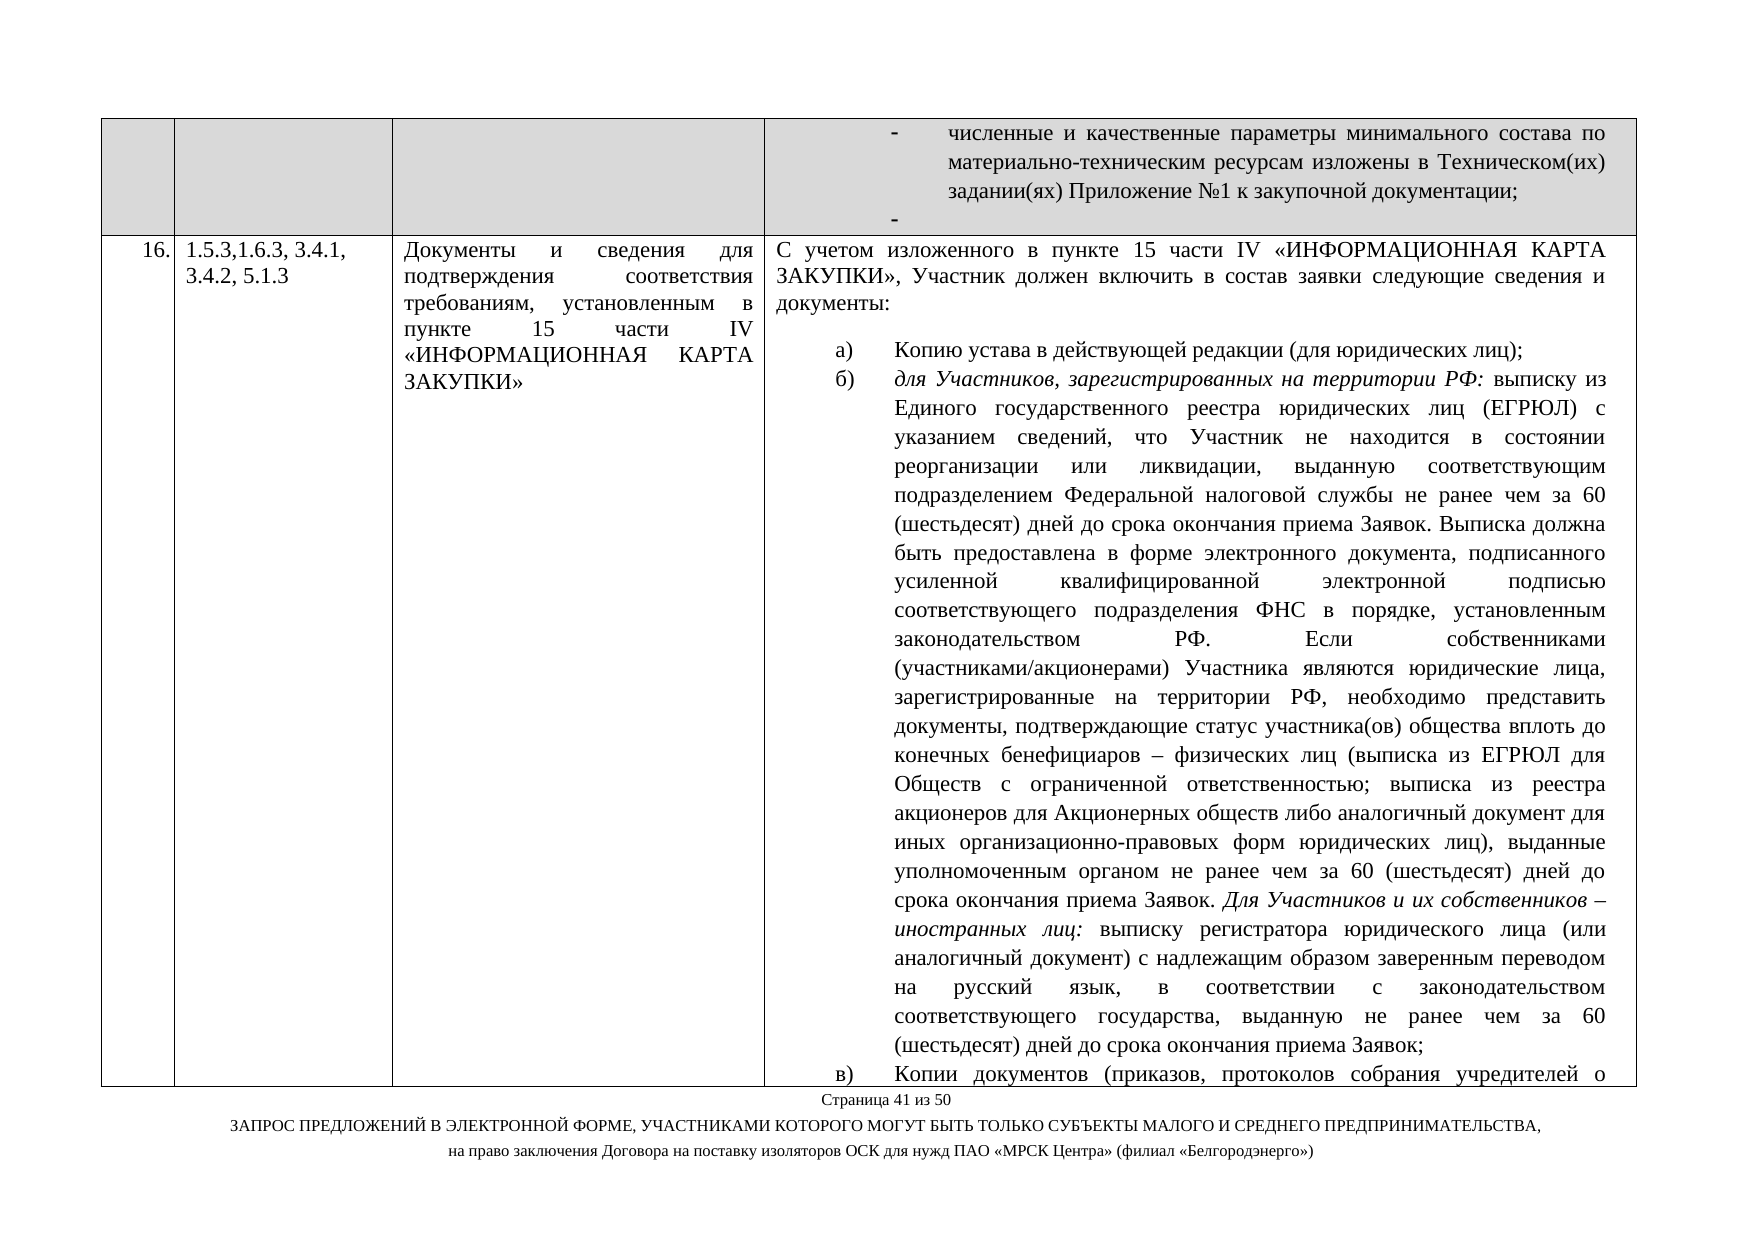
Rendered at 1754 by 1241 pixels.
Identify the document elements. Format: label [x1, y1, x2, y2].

table_cell [175, 119, 392, 235]
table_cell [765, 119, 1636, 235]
table_cell [102, 119, 174, 235]
table_cell [393, 119, 764, 235]
table_cell [393, 236, 764, 1086]
table_cell [102, 236, 174, 1086]
table_cell [765, 236, 1636, 1086]
table_cell [175, 236, 392, 1086]
